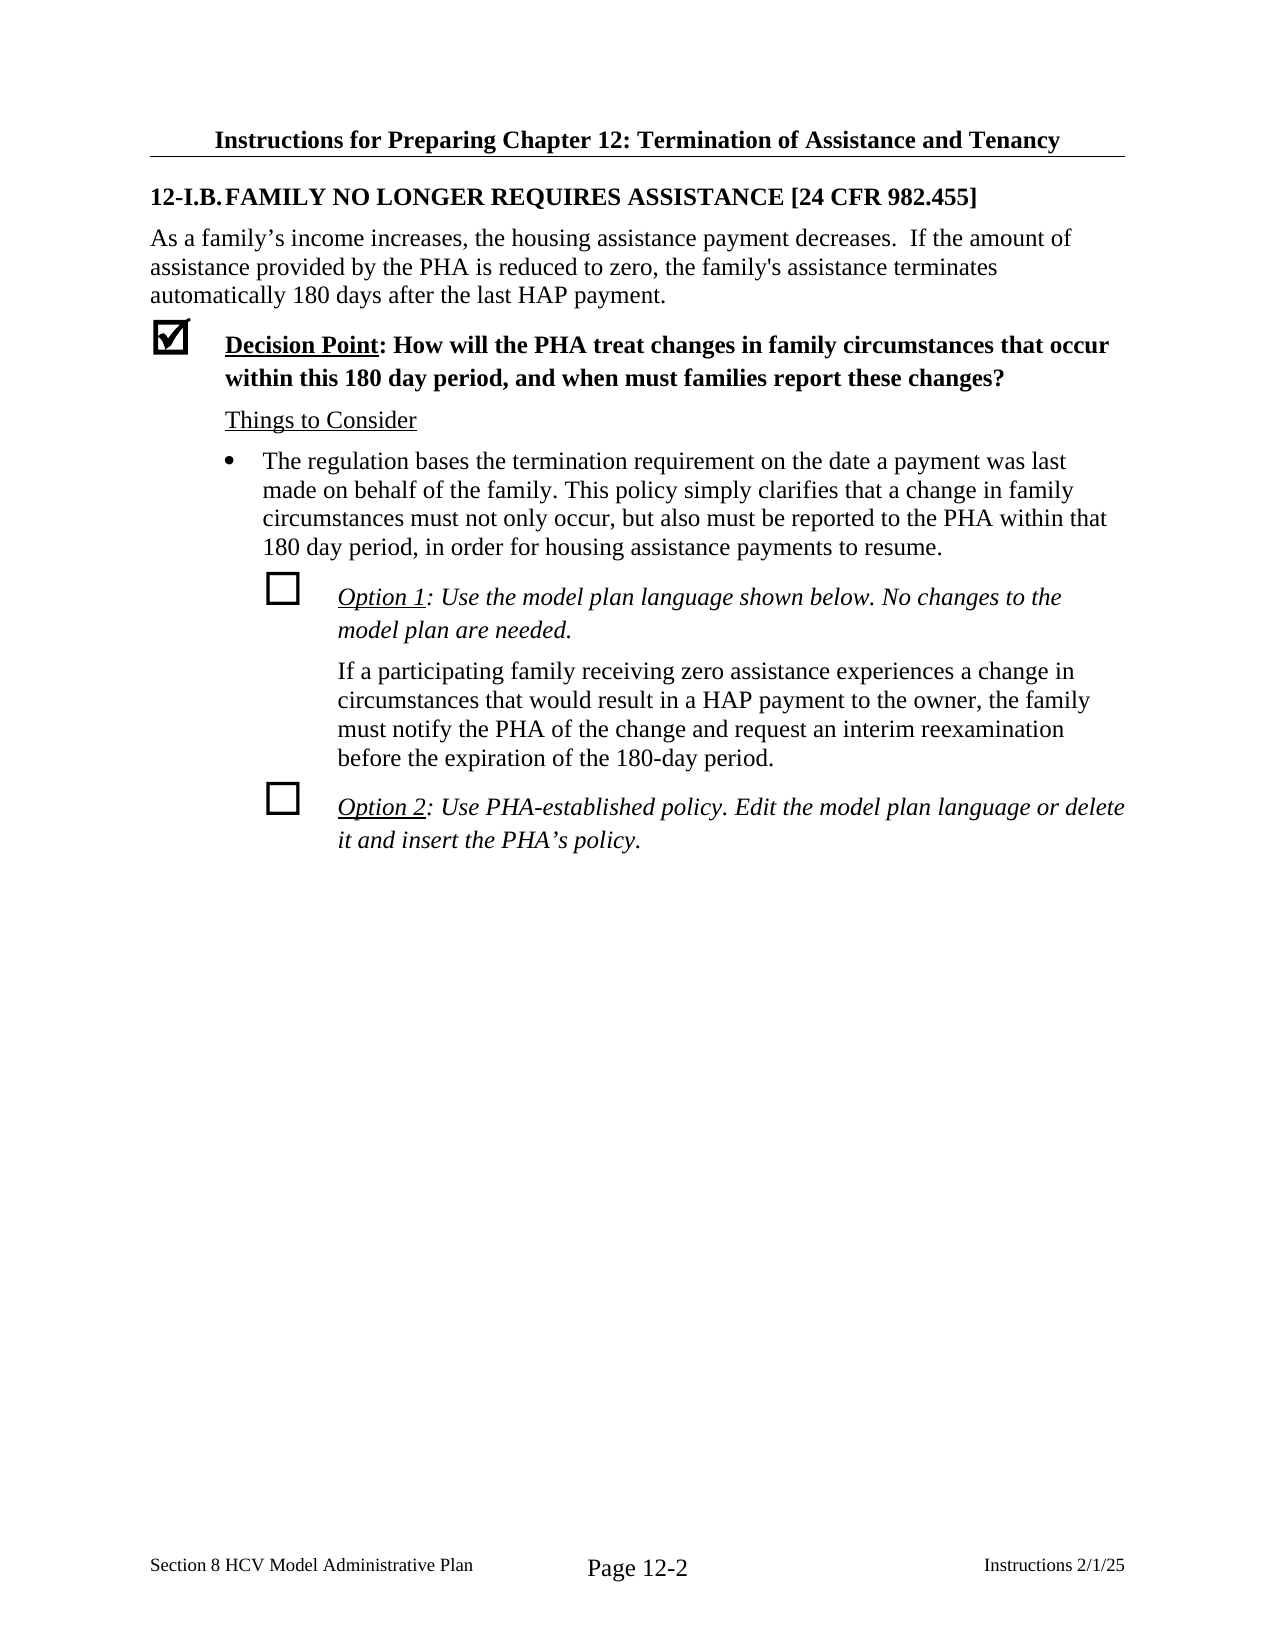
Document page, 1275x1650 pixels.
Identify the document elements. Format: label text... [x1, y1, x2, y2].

text Decision Point: How will the PHA treat changes in family circumstances that occur within this 180 day period, and when must families report these changes? [150, 322, 1125, 392]
text Option 1: Use the model plan language shown below. No changes to the model plan are needed. [262, 573, 1125, 644]
text As a family’s income increases, the housing assistance payment decreases. If the amount of assistance provided by the PHA is reduced to zero, the family's assistance terminates automatically 180 days after the last HAP payment. [150, 223, 1125, 309]
list The regulation bases the termination requirement on the date a payment was last made on behalf of the family. This policy simply clarifies that a change in family circumstances must not only occur, but also must be reported to the PHA within that 180 day period, in order for housing assistance payments to resume. [225, 446, 1125, 561]
text 12-I.B. FAMILY NO LONGER REQUIRES ASSISTANCE [24 CFR 982.455] [150, 182, 1125, 211]
text If a participating family receiving zero assistance experiences a change in circumstances that would result in a HAP payment to the owner, the family must notify the PHA of the change and request an interim reexamination before the expiration of the 180-day period. [337, 656, 1125, 771]
text Option 2: Use PHA-established policy. Edit the model plan language or delete it and insert the PHA’s policy. [262, 784, 1125, 854]
text Things to Consider [225, 405, 1125, 433]
